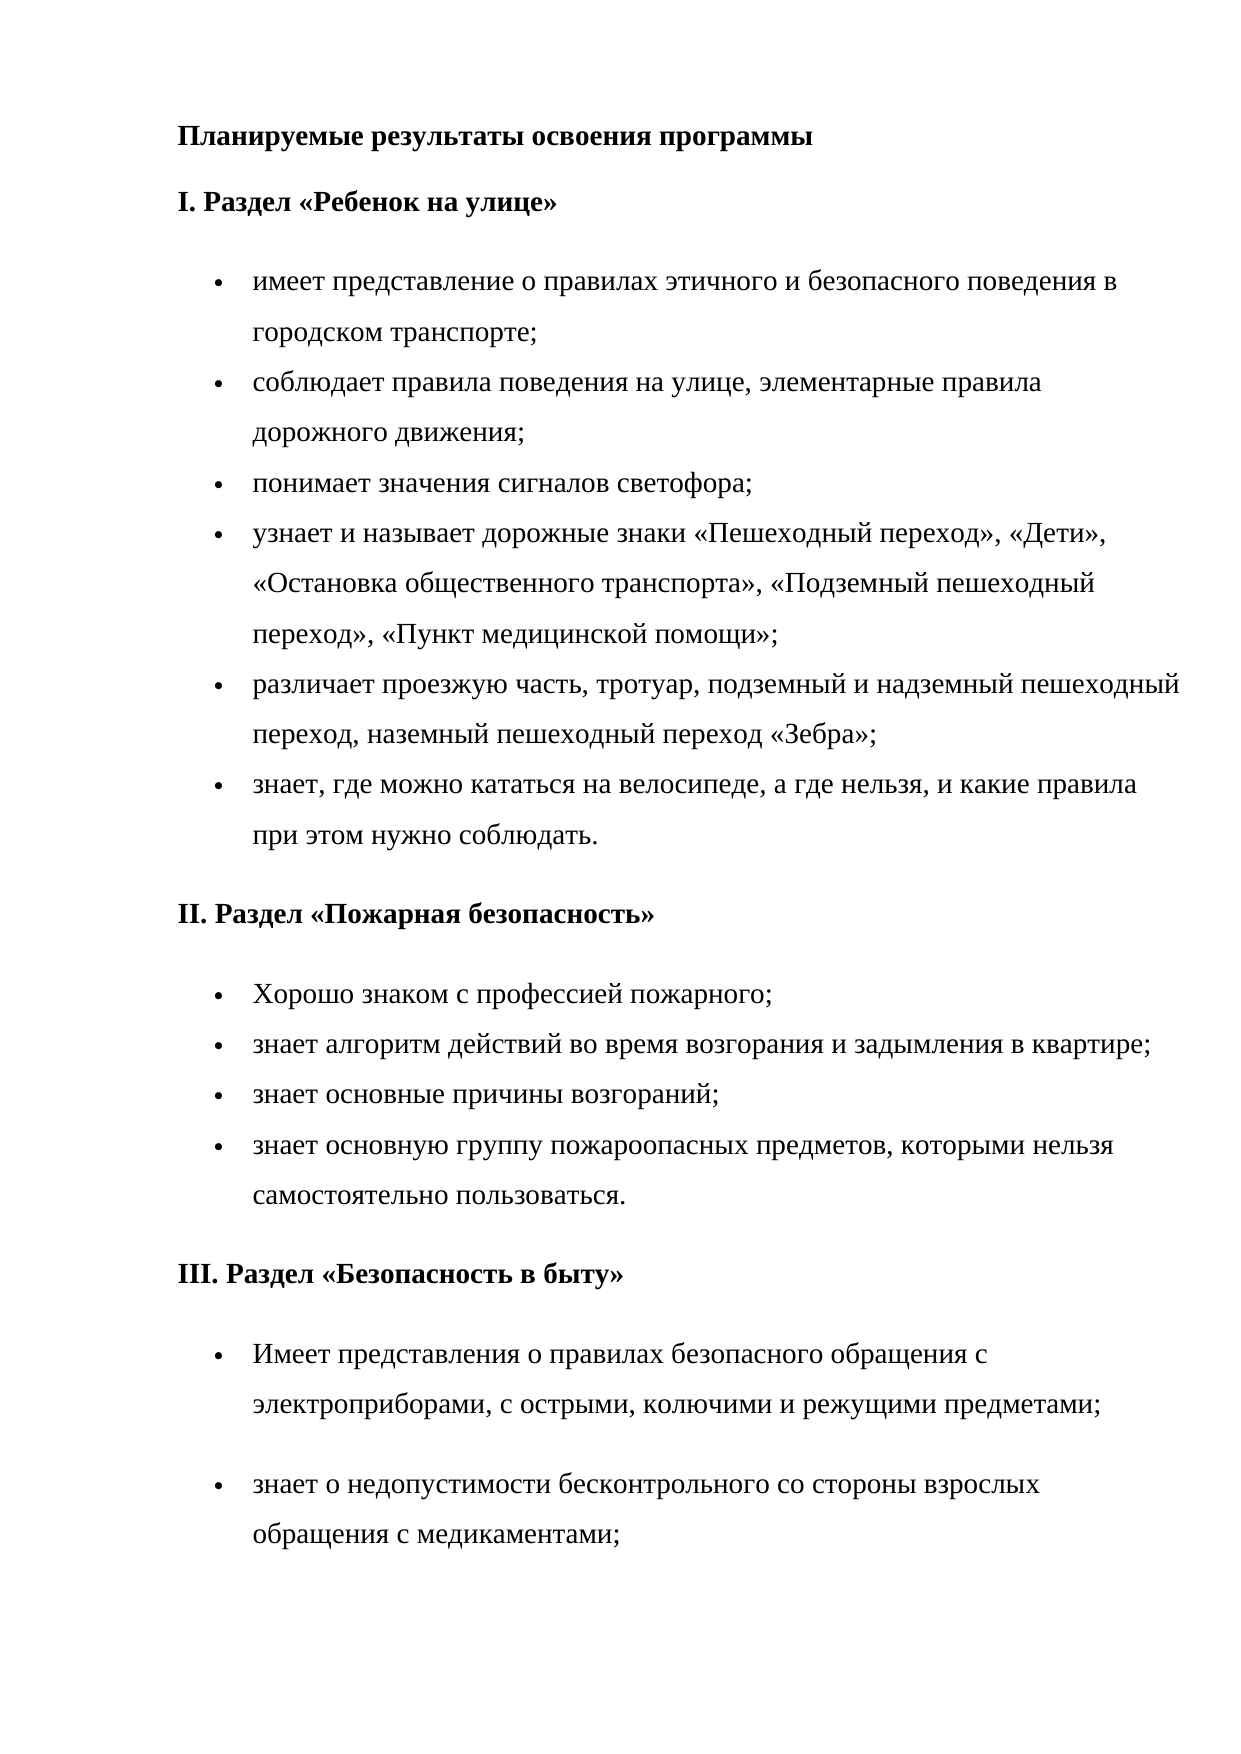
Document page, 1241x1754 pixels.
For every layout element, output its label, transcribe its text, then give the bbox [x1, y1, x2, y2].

list знает алгоритм действий во время возгорания и задымления в квартире; [215, 1026, 1181, 1060]
list имеет представление о правилах этичного и безопасного поведения в городском транспорте; [215, 263, 1181, 347]
list соблюдает правила поведения на улице, элементарные правила дорожного движения; [215, 364, 1181, 448]
list знает основную группу пожароопасных предметов, которыми нельзя самостоятельно пользоваться. [215, 1127, 1181, 1211]
text I. Раздел «Ребенок на улице» [177, 184, 1181, 218]
list узнает и называет дорожные знаки «Пешеходный переход», «Дети», «Остановка общественного транспорта», «Подземный пешеходный переход», «Пункт медицинской помощи»; [215, 515, 1181, 649]
list Хорошо знаком с профессией пожарного; [215, 976, 1181, 1009]
text Планируемые результаты освоения программы [177, 118, 1181, 152]
list знает основные причины возгораний; [215, 1077, 1181, 1110]
list знает о недопустимости бесконтрольного со стороны взрослых обращения с медикаментами; [215, 1466, 1181, 1550]
list знает, где можно кататься на велосипеде, а где нельзя, и какие правила при этом нужно соблюдать. [215, 767, 1181, 851]
list различает проезжую часть, тротуар, подземный и надземный пешеходный переход, наземный пешеходный переход «Зебра»; [215, 666, 1181, 750]
list понимает значения сигналов светофора; [215, 465, 1181, 498]
list Имеет представления о правилах безопасного обращения с электроприборами, с острыми, колючими и режущими предметами; [215, 1336, 1181, 1420]
text III. Раздел «Безопасность в быту» [177, 1257, 1181, 1290]
text II. Раздел «Пожарная безопасность» [177, 896, 1181, 930]
